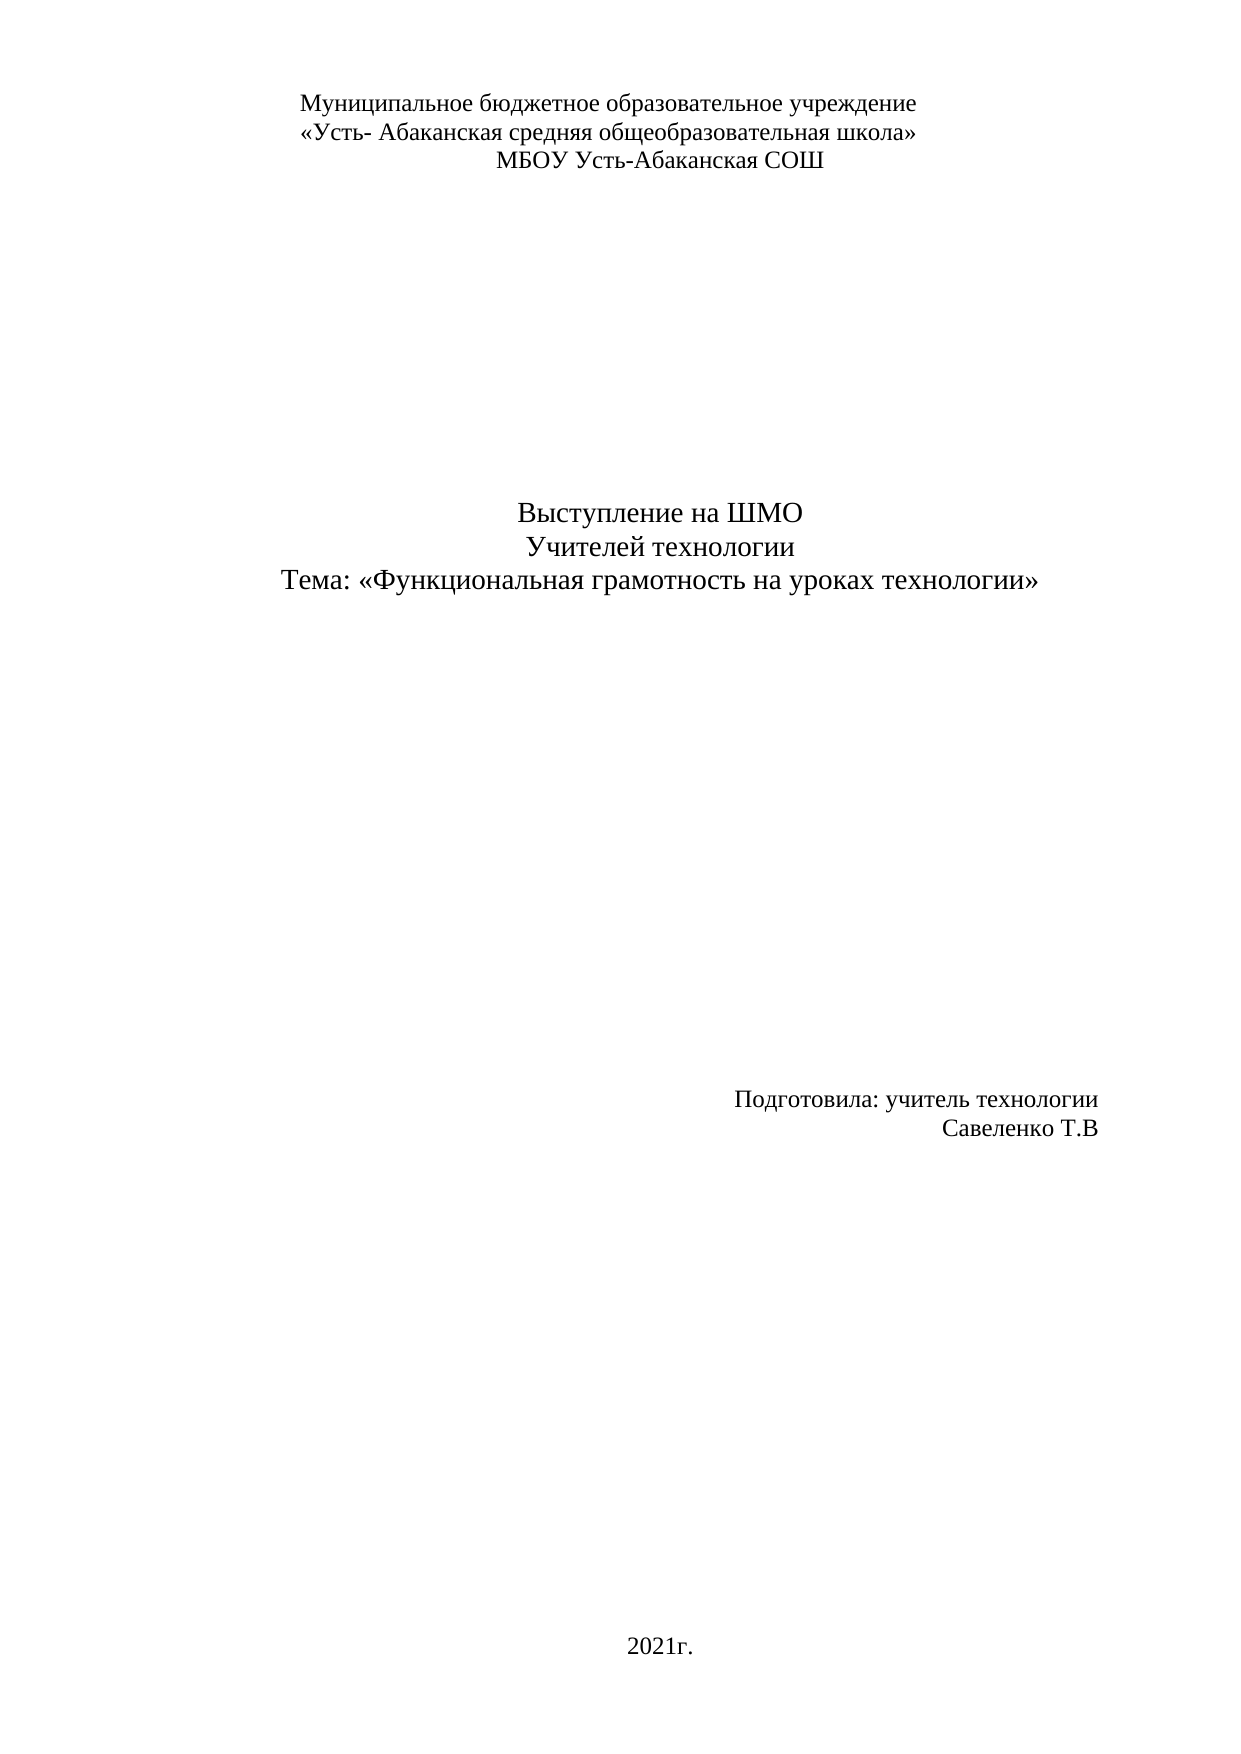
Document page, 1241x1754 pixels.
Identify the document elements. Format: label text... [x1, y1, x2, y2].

text МБОУ Усть-Абаканская СОШ [118, 145, 1098, 174]
text Муниципальное бюджетное образовательное учреждение [118, 88, 1098, 117]
text Тема: «Функциональная грамотность на уроках технологии» [118, 562, 1098, 596]
text Выступление на ШМО [118, 495, 1098, 529]
text Учителей технологии [118, 529, 1098, 562]
text Савеленко Т.В [118, 1113, 1098, 1142]
text Подготовила: учитель технологии [118, 1084, 1098, 1113]
text 2021г. [118, 1631, 1098, 1659]
text «Усть- Абаканская средняя общеобразовательная школа» [118, 117, 1098, 145]
